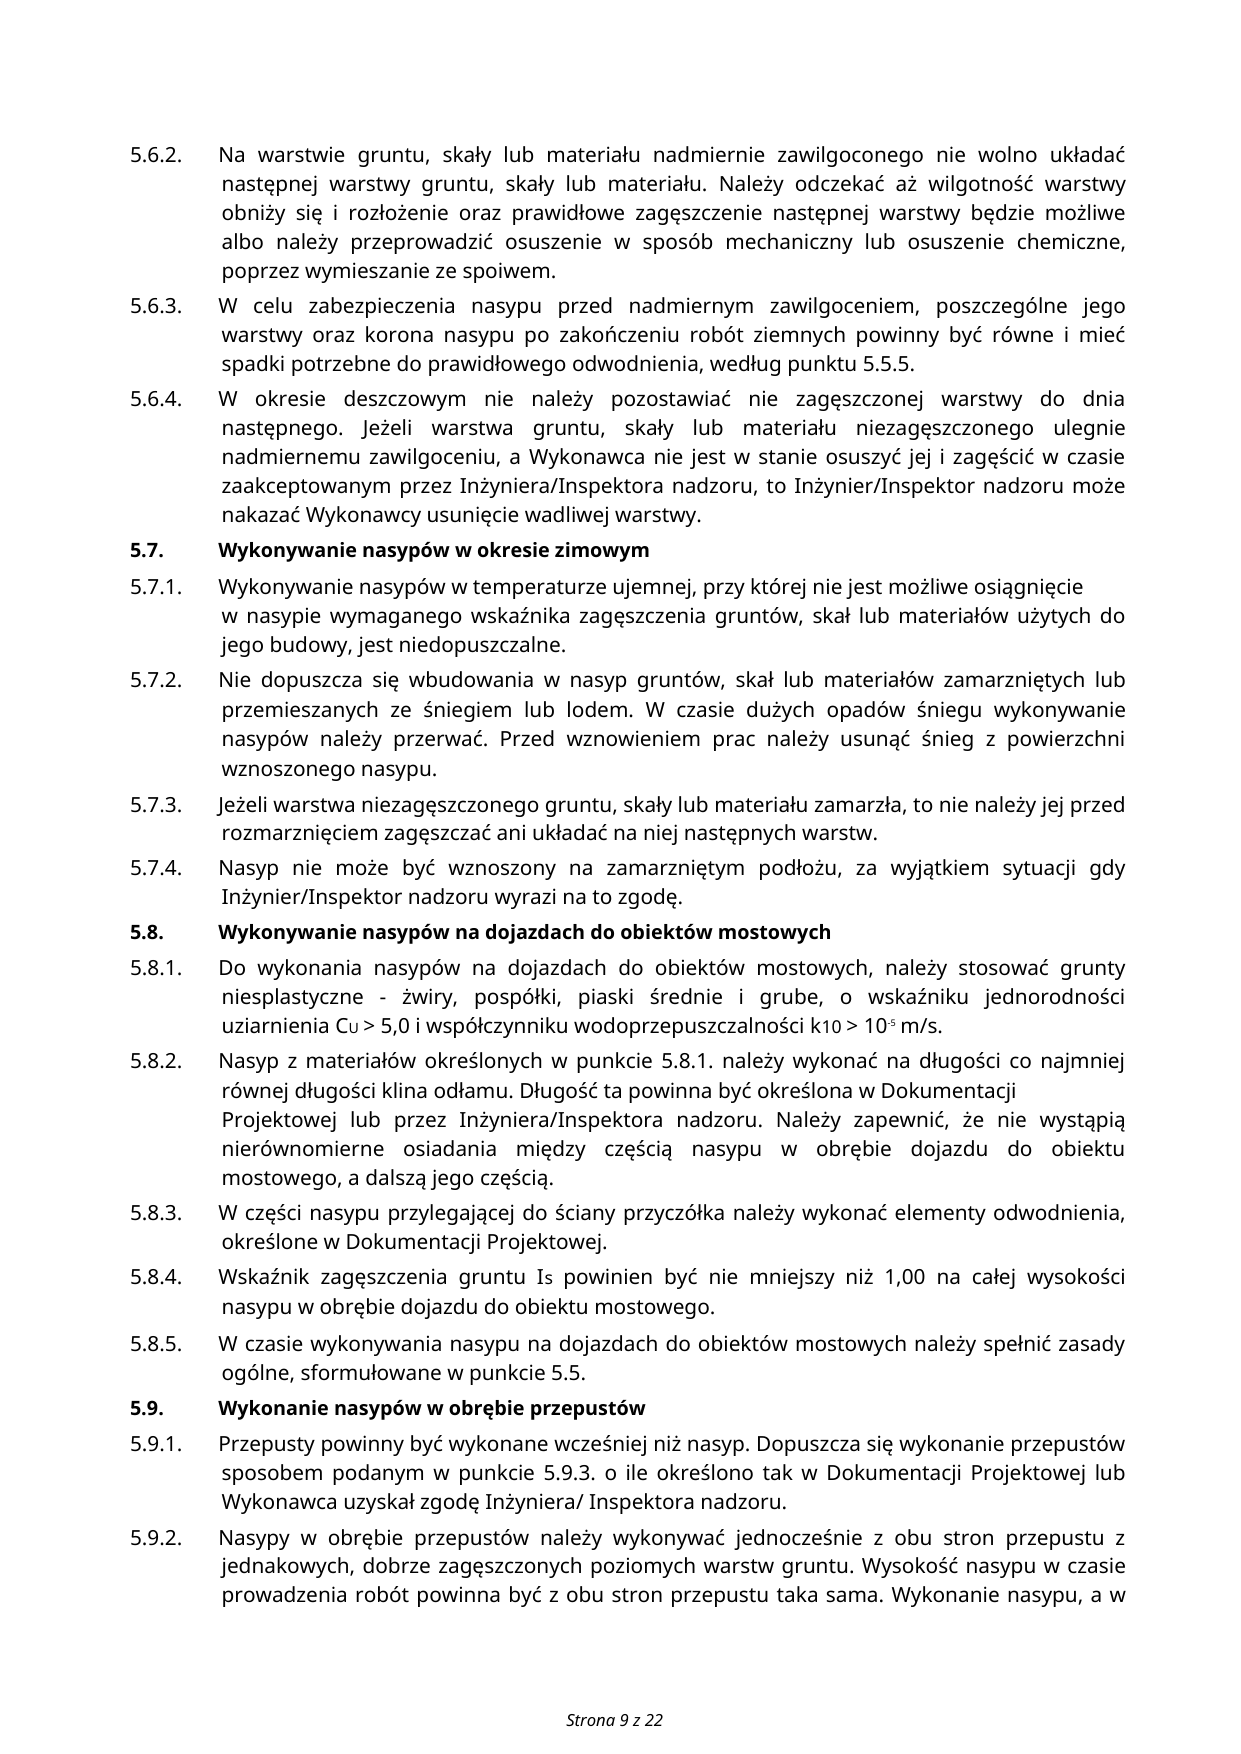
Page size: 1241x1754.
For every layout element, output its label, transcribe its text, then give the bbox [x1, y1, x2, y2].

text w nasypie wymaganego wskaźnika zagęszczenia gruntów, skał lub materiałów użytych do jego budowy, jest niedopuszczalne. [221, 601, 1127, 658]
list W celu zabezpieczenia nasypu przed nadmiernym zawilgoceniem, poszczególne jego warstwy oraz korona nasypu po zakończeniu robót ziemnych powinny być równe i mieć spadki potrzebne do prawidłowego odwodnienia, według punktu 5.5.5. [130, 290, 1127, 377]
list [130, 1522, 1127, 1609]
list Wskaźnik zagęszczenia gruntu Is powinien być nie mniejszy niż 1,00 na całej wysokości nasypu w obrębie dojazdu do obiektu mostowego. [130, 1261, 1127, 1321]
list Wykonanie nasypów w obrębie przepustów [130, 1399, 1127, 1419]
list Wykonywanie nasypów w temperaturze ujemnej, przy której nie jest możliwe osiągnięcie [130, 571, 1127, 601]
list Do wykonania nasypów na dojazdach do obiektów mostowych, należy stosować grunty niesplastyczne - żwiry, pospółki, piaski średnie i grube, o wskaźniku jednorodności uziarnienia Cu > 5,0 i współczynniku wodoprzepuszczalności k10 > 10-5 m/s. [130, 953, 1127, 1039]
list Wykonywanie nasypów w okresie zimowym [130, 542, 1127, 562]
list Wykonywanie nasypów na dojazdach do obiektów mostowych [130, 924, 1127, 943]
list Nasyp nie może być wznoszony na zamarzniętym podłożu, za wyjątkiem sytuacji gdy Inżynier/Inspektor nadzoru wyrazi na to zgodę. [130, 852, 1127, 910]
list W czasie wykonywania nasypu na dojazdach do obiektów mostowych należy spełnić zasady ogólne, sformułowane w punkcie 5.5. [130, 1328, 1127, 1386]
text Projektowej lub przez Inżyniera/Inspektora nadzoru. Należy zapewnić, że nie wystąpią nierównomierne osiadania między częścią nasypu w obrębie dojazdu do obiektu mostowego, a dalszą jego częścią. [221, 1104, 1127, 1191]
list W części nasypu przylegającej do ściany przyczółka należy wykonać elementy odwodnienia, określone w Dokumentacji Projektowej. [130, 1197, 1127, 1255]
list Przepusty powinny być wykonane wcześniej niż nasyp. Dopuszcza się wykonanie przepustów sposobem podanym w punkcie 5.9.3. o ile określono tak w Dokumentacji Projektowej lub Wykonawca uzyskał zgodę Inżyniera/ Inspektora nadzoru. [130, 1429, 1127, 1516]
list Jeżeli warstwa niezagęszczonego gruntu, skały lub materiału zamarzła, to nie należy jej przed rozmarznięciem zagęszczać ani układać na niej następnych warstw. [130, 789, 1127, 846]
list Nasyp z materiałów określonych w punkcie 5.8.1. należy wykonać na długości co najmniej równej długości klina odłamu. Długość ta powinna być określona w Dokumentacji [130, 1045, 1127, 1104]
list Nie dopuszcza się wbudowania w nasyp gruntów, skał lub materiałów zamarzniętych lub przemieszanych ze śniegiem lub lodem. W czasie dużych opadów śniegu wykonywanie nasypów należy przerwać. Przed wznowieniem prac należy usunąć śnieg z powierzchni wznoszonego nasypu. [130, 664, 1127, 782]
list Na warstwie gruntu, skały lub materiału nadmiernie zawilgoconego nie wolno układać następnej warstwy gruntu, skały lub materiału. Należy odczekać aż wilgotność warstwy obniży się i rozłożenie oraz prawidłowe zagęszczenie następnej warstwy będzie możliwe albo należy przeprowadzić osuszenie w sposób mechaniczny lub osuszenie chemiczne, poprzez wymieszanie ze spoiwem. [130, 139, 1127, 284]
list W okresie deszczowym nie należy pozostawiać nie zagęszczonej warstwy do dnia następnego. Jeżeli warstwa gruntu, skały lub materiału niezagęszczonego ulegnie nadmiernemu zawilgoceniu, a Wykonawca nie jest w stanie osuszyć jej i zagęścić w czasie zaakceptowanym przez Inżyniera/Inspektora nadzoru, to Inżynier/Inspektor nadzoru może nakazać Wykonawcy usunięcie wadliwej warstwy. [130, 383, 1127, 528]
